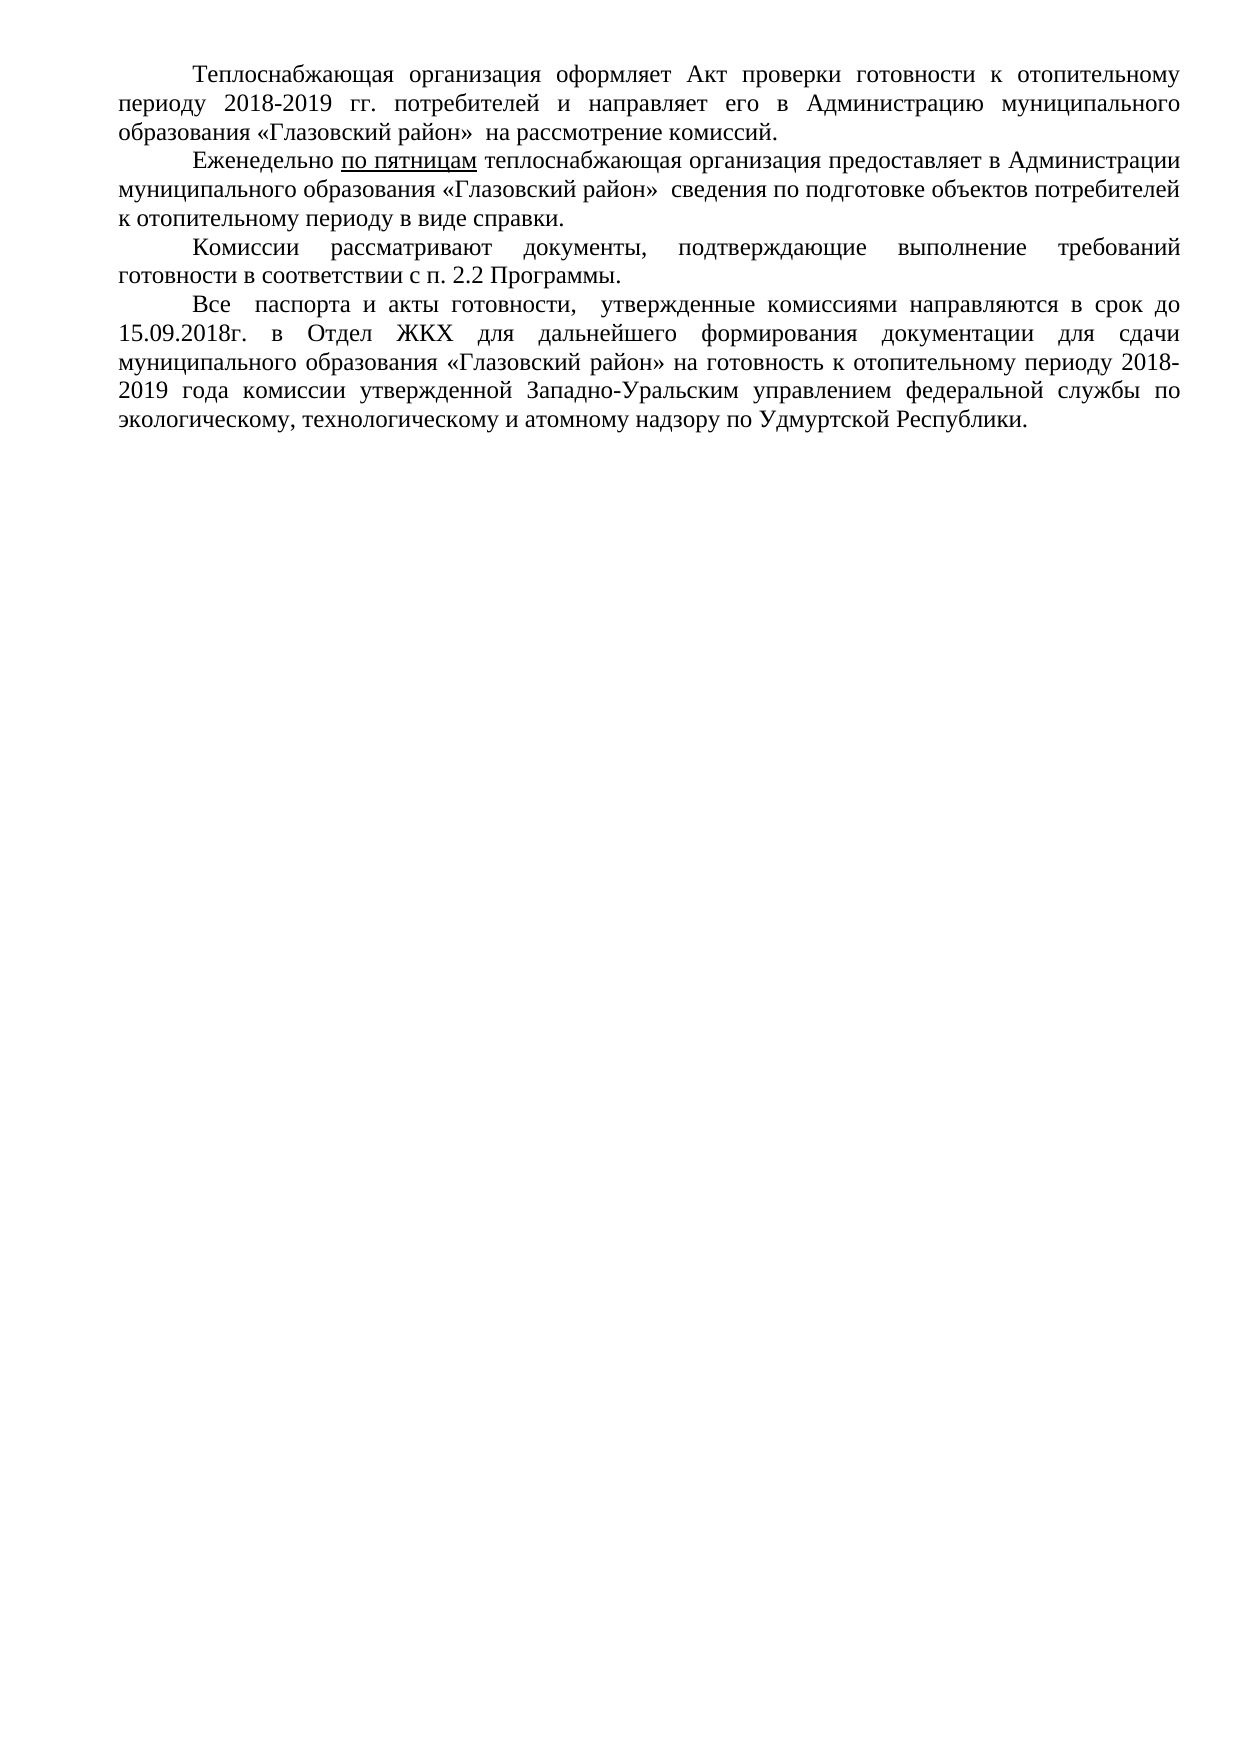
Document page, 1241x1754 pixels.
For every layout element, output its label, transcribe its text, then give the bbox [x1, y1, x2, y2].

text Теплоснабжающая организация оформляет Акт проверки готовности к отопительному периоду 2018-2019 гг. потребителей и направляет его в Администрацию муниципального образования «Глазовский район» на рассмотрение комиссий. [118, 59, 1181, 145]
text Все паспорта и акты готовности, утвержденные комиссиями направляются в срок до 15.09.2018г. в Отдел ЖКХ для дальнейшего формирования документации для сдачи муниципального образования «Глазовский район» на готовность к отопительному периоду 2018-2019 года комиссии утвержденной Западно-Уральским управлением федеральной службы по экологическому, технологическому и атомному надзору по Удмуртской Республики. [118, 289, 1181, 433]
text Еженедельно по пятницам теплоснабжающая организация предоставляет в Администрации муниципального образования «Глазовский район» сведения по подготовке объектов потребителей к отопительному периоду в виде справки. [118, 145, 1181, 232]
text Комиссии рассматривают документы, подтверждающие выполнение требований готовности в соответствии с п. 2.2 Программы. [118, 232, 1181, 289]
